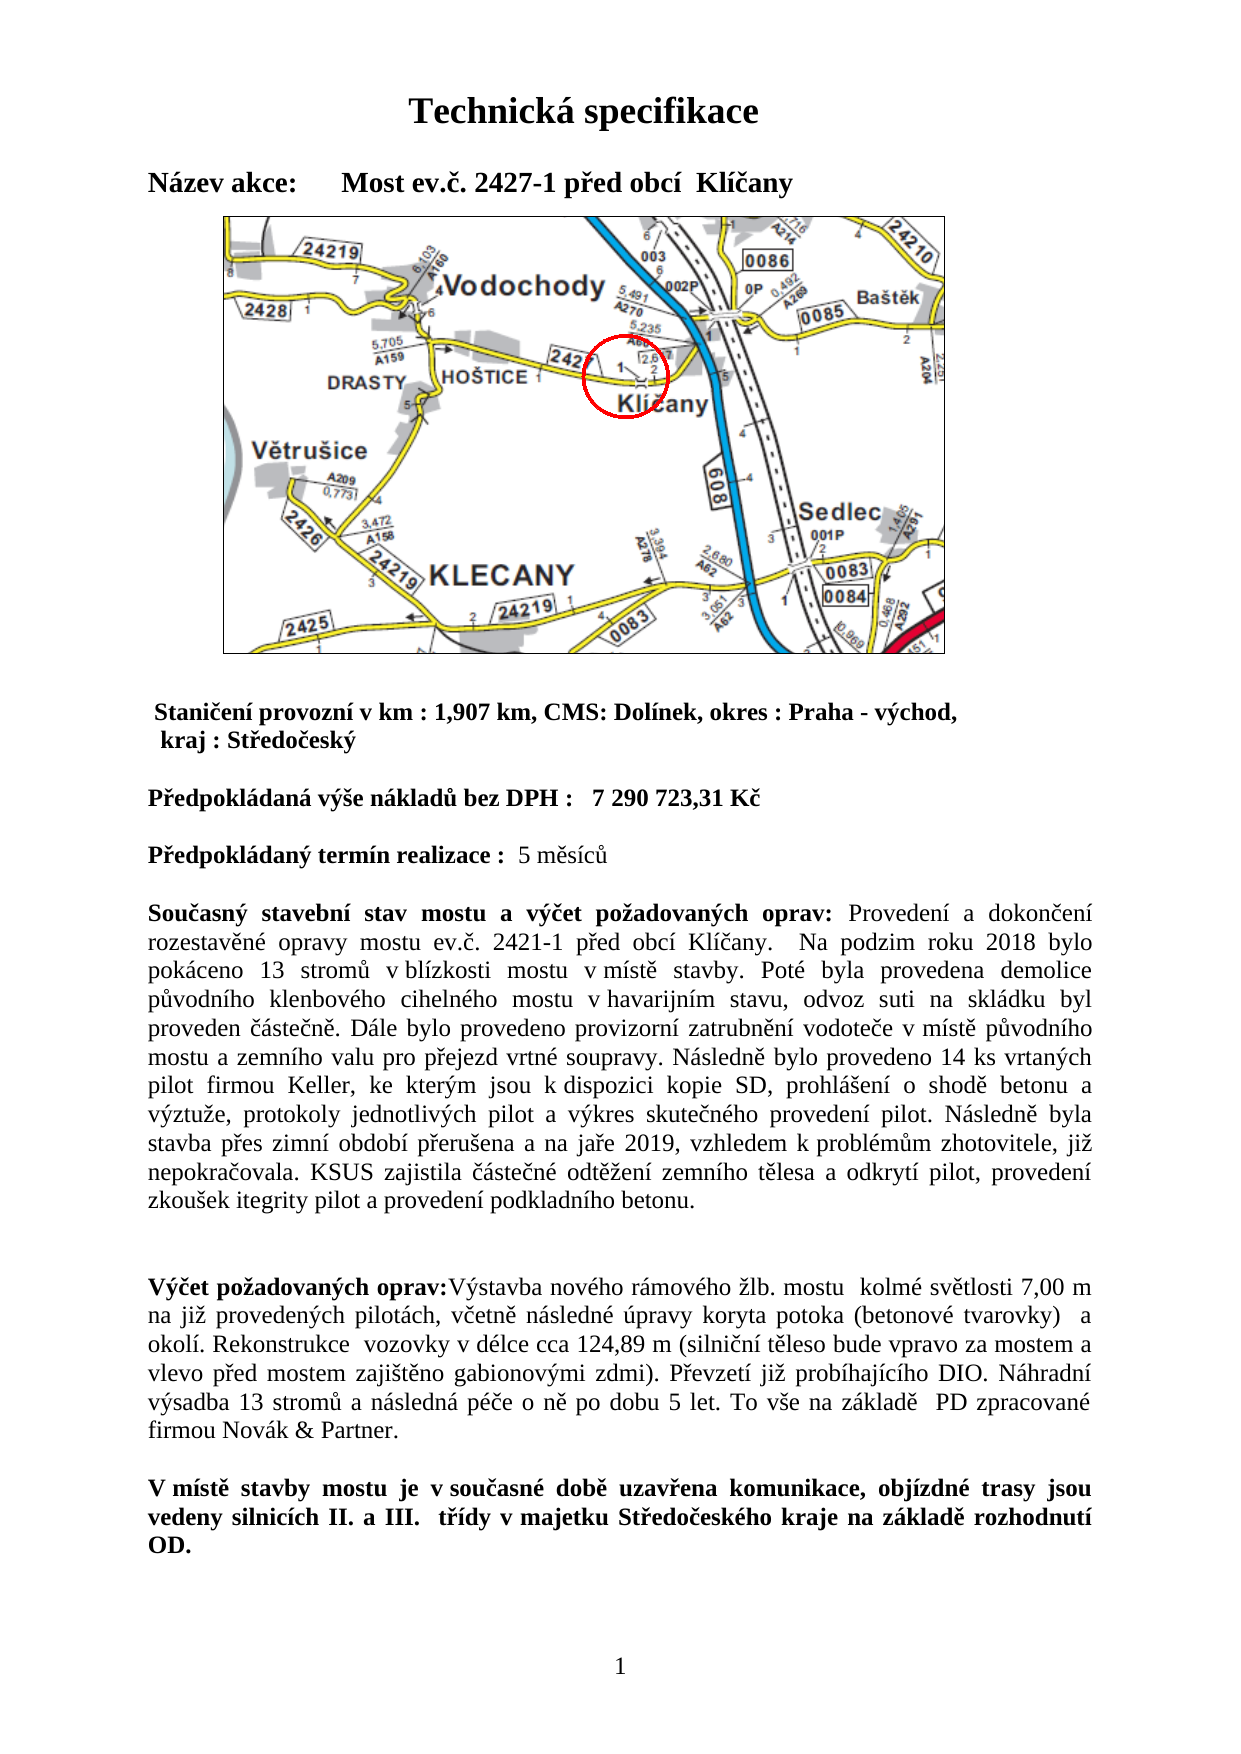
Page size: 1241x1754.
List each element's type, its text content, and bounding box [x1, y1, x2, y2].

text Staničení provozní v km : 1,907 km, CMS: Dolínek, okres : Praha - východ, [148, 697, 1092, 725]
text V místě stavby mostu je v současné době uzavřena komunikace, objízdné trasy jsou vedeny silnicích II. a III. třídy v majetku Středočeského kraje na základě rozhodnutí OD. [148, 1473, 1092, 1559]
text Předpokládaná výše nákladů bez DPH : 7 290 723,31 Kč [148, 783, 1092, 812]
text Výčet požadovaných oprav:Výstavba nového rámového žlb. mostu kolmé světlosti 7,00 m na již provedených pilotách, včetně následné úpravy koryta potoka (betonové tvarovky) a okolí. Rekonstrukce vozovky v délce cca 124,89 m (silniční těleso bude vpravo za mostem a vlevo před mostem zajištěno gabionovými zdmi). Převzetí již probíhajícího DIO. Náhradní výsadba 13 stromů a následná péče o ně po dobu 5 let. To vše na základě PD zpracované firmou Novák & Partner. [148, 1272, 1092, 1444]
title Technická specifikace [148, 89, 1092, 132]
text kraj : Středočeský [148, 725, 1092, 754]
picture [224, 217, 777, 653]
picture [597, 217, 944, 653]
text Název akce: Most ev.č. 2427-1 před obcí Klíčany [148, 165, 1092, 199]
text Současný stavební stav mostu a výčet požadovaných oprav: Provedení a dokončení rozestavěné opravy mostu ev.č. 2421-1 před obcí Klíčany. Na podzim roku 2018 bylo pokáceno 13 stromů v blízkosti mostu v místě stavby. Poté byla provedena demolice původního klenbového cihelného mostu v havarijním stavu, odvoz suti na skládku byl proveden částečně. Dále bylo provedeno provizorní zatrubnění vodoteče v místě původního mostu a zemního valu pro přejezd vrtné soupravy. Následně bylo provedeno 14 ks vrtaných pilot firmou Keller, ke kterým jsou k dispozici kopie SD, prohlášení o shodě betonu a výztuže, protokoly jednotlivých pilot a výkres skutečného provedení pilot. Následně byla stavba přes zimní období přerušena a na jaře 2019, vzhledem k problémům zhotovitele, již nepokračovala. KSUS zajistila částečné odtěžení zemního tělesa a odkrytí pilot, provedení zkoušek itegrity pilot a provedení podkladního betonu. [148, 898, 1092, 1214]
text Předpokládaný termín realizace : 5 měsíců [148, 840, 1092, 869]
